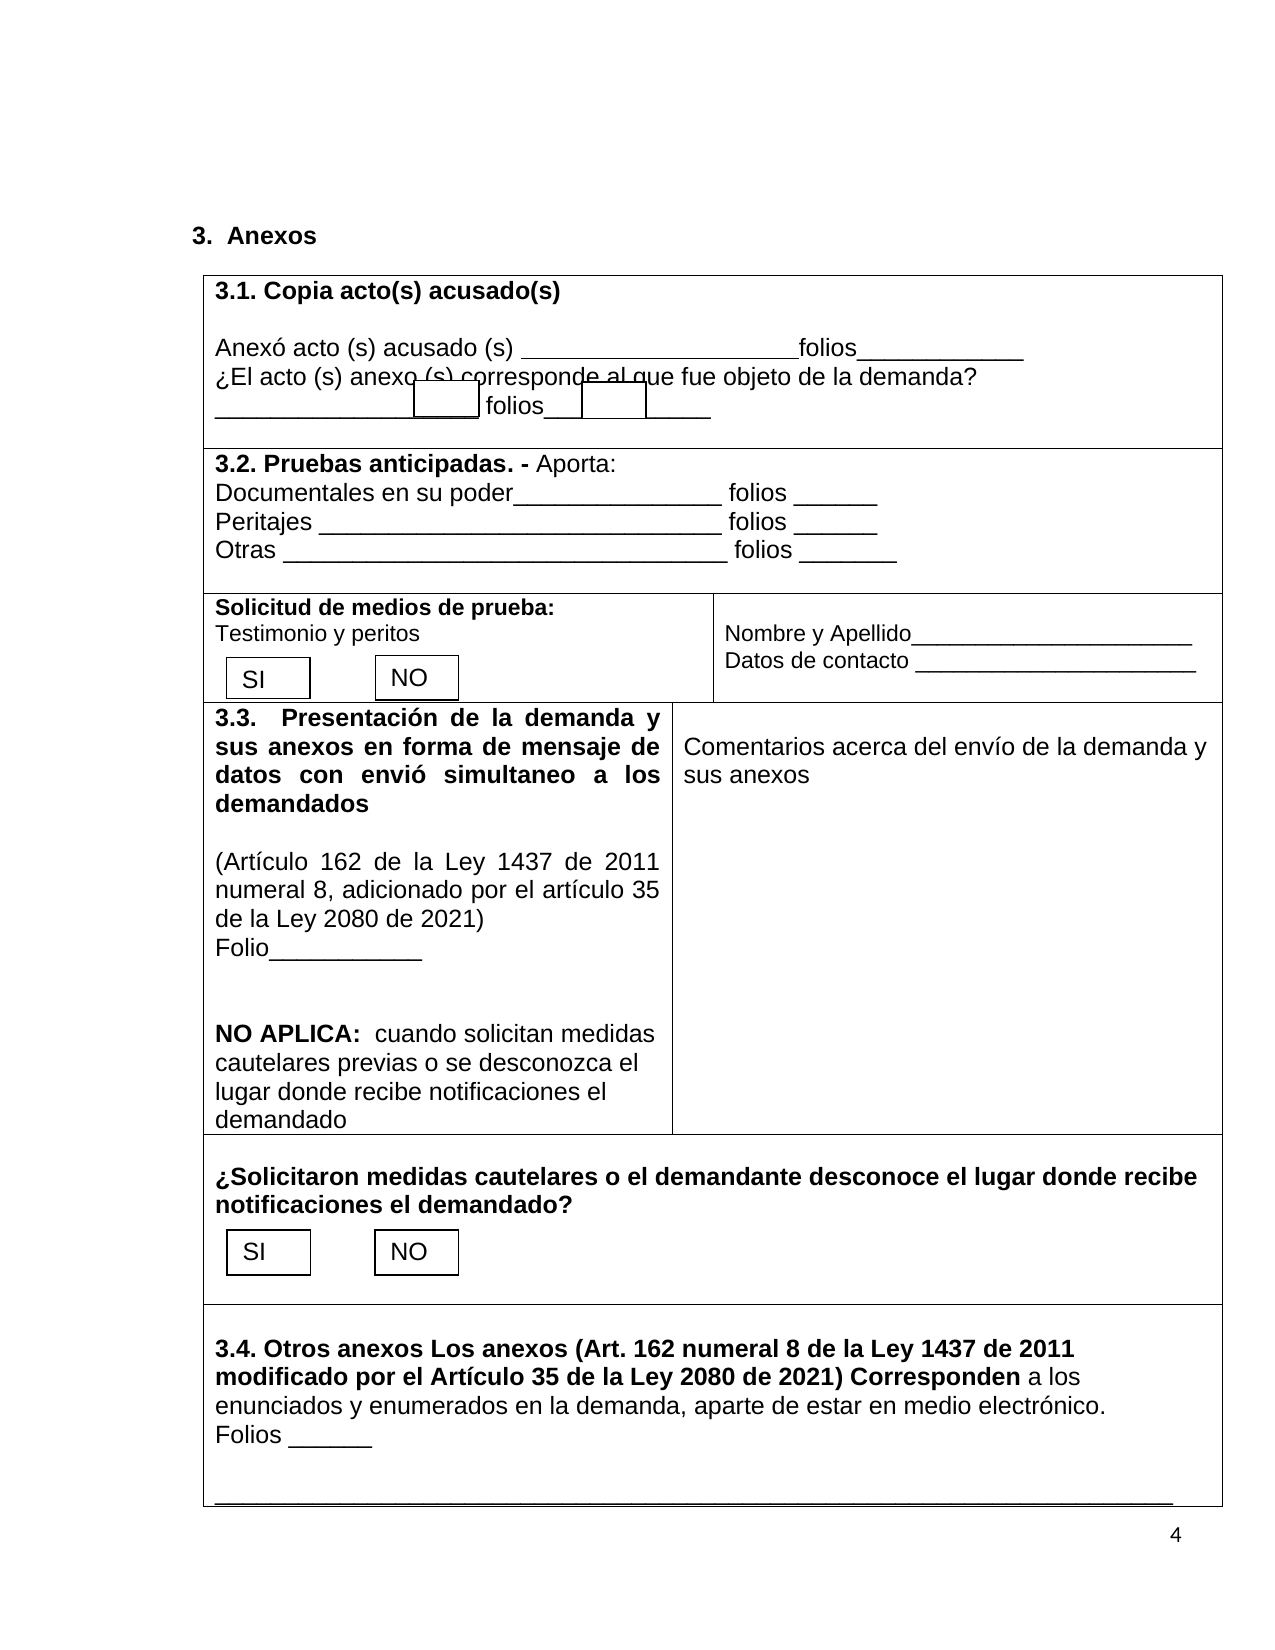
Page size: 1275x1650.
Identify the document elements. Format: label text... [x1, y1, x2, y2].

table_cell Solicitud de medios de prueba: Testimonio y peritos [204, 594, 713, 702]
text 3. Anexos [192, 221, 1181, 249]
table_cell 3.3. Presentación de la demanda y sus anexos en forma de mensaje de datos con envió simultaneo a los demandados (Artículo 162 de la Ley 1437 de 2011 numeral 8, adicionado por el artículo 35 de la Ley 2080 de 2021) Folio___________ NO APLICA: cuando solicitan medidas cautelares previas o se desconozca el lugar donde recibe notificaciones el demandado [204, 703, 672, 1134]
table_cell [204, 1305, 1222, 1506]
table_cell 3.2. Pruebas anticipadas. - Aporta: Documentales en su poder_______________ folios ______ Peritajes _____________________________ folios ______ Otras ________________________________ folios _______ [204, 449, 1222, 593]
table_cell Nombre y Apellido______________________ Datos de contacto ______________________ [714, 594, 1222, 702]
table_cell Comentarios acerca del envío de la demanda y sus anexos [673, 703, 1222, 1134]
table_cell ¿Solicitaron medidas cautelares o el demandante desconoce el lugar donde recibe notificaciones el demandado? [204, 1135, 1222, 1304]
table_header 3.1. Copia acto(s) acusado(s) Anexó acto (s) acusado (s) folios____________ ¿El acto (s) anexo (s) corresponde al que fue objeto de la demanda? ___________________ folios____________ [204, 276, 1222, 448]
